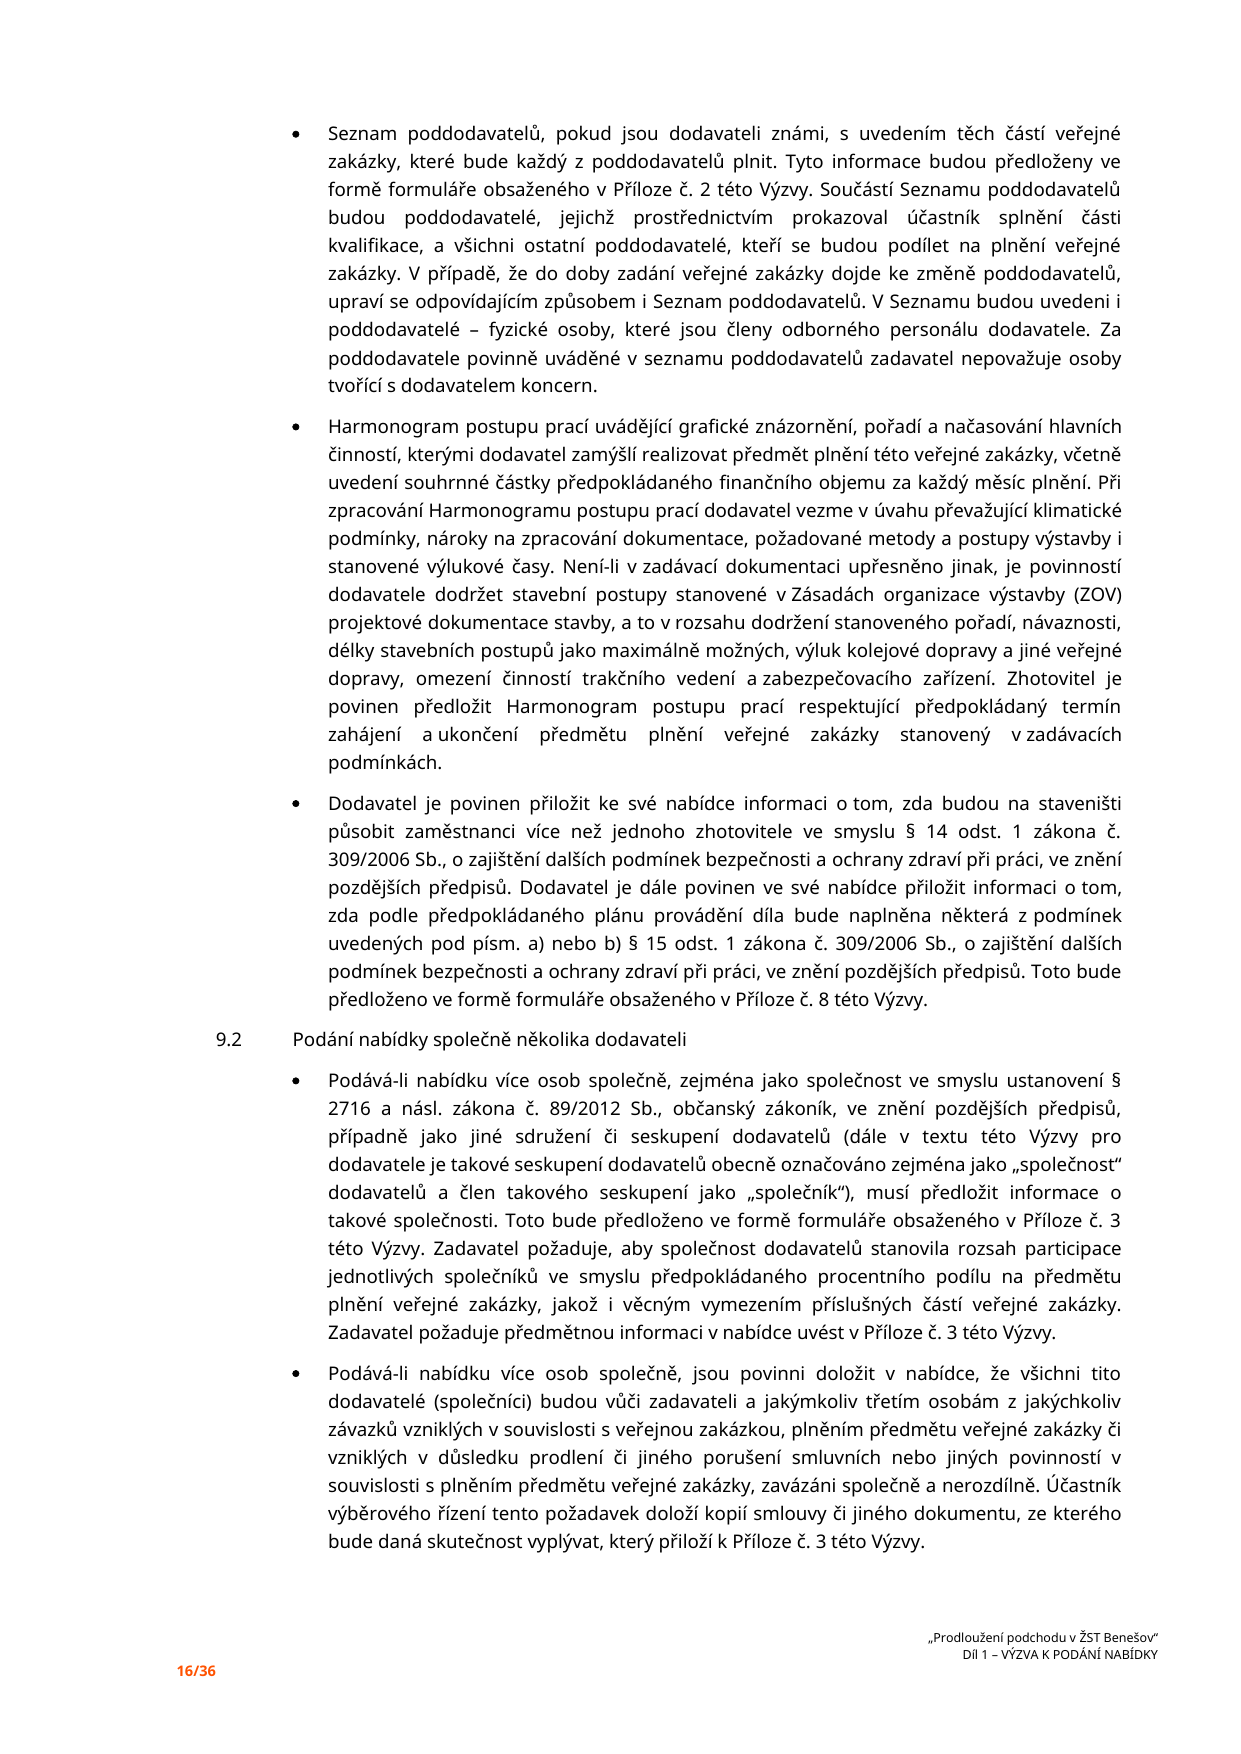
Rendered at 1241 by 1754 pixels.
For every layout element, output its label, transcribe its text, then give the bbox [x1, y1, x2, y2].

text Podává-li nabídku více osob společně, jsou povinni doložit v nabídce, že všichni tito dodavatelé (společníci) budou vůči zadavateli a jakýmkoliv třetím osobám z jakýchkoliv závazků vzniklých v souvislosti s veřejnou zakázkou, plněním předmětu veřejné zakázky či vzniklých v důsledku prodlení či jiného porušení smluvních nebo jiných povinností v souvislosti s plněním předmětu veřejné zakázky, zavázáni společně a nerozdílně. Účastník výběrového řízení tento požadavek doloží kopií smlouvy či jiného dokumentu, ze kterého bude daná skutečnost vyplývat, který přiloží k Příloze č. 3 této Výzvy. [292, 1360, 1122, 1554]
text Podání nabídky společně několika dodavateli [216, 1027, 1122, 1052]
text Harmonogram postupu prací uvádějící grafické znázornění, pořadí a načasování hlavních činností, kterými dodavatel zamýšlí realizovat předmět plnění této veřejné zakázky, včetně uvedení souhrnné částky předpokládaného finančního objemu za každý měsíc plnění. Při zpracování Harmonogramu postupu prací dodavatel vezme v úvahu převažující klimatické podmínky, nároky na zpracování dokumentace, požadované metody a postupy výstavby i stanovené výlukové časy. Není-li v zadávací dokumentaci upřesněno jinak, je povinností dodavatele dodržet stavební postupy stanovené v Zásadách organizace výstavby (ZOV) projektové dokumentace stavby, a to v rozsahu dodržení stanoveného pořadí, návaznosti, délky stavebních postupů jako maximálně možných, výluk kolejové dopravy a jiné veřejné dopravy, omezení činností trakčního vedení a zabezpečovacího zařízení. Zhotovitel je povinen předložit Harmonogram postupu prací respektující předpokládaný termín zahájení a ukončení předmětu plnění veřejné zakázky stanovený v zadávacích podmínkách. [292, 413, 1122, 775]
text Seznam poddodavatelů, pokud jsou dodavateli známi, s uvedením těch částí veřejné zakázky, které bude každý z poddodavatelů plnit. Tyto informace budou předloženy ve formě formuláře obsaženého v Příloze č. 2 této Výzvy. Součástí Seznamu poddodavatelů budou poddodavatelé, jejichž prostřednictvím prokazoval účastník splnění části kvalifikace, a všichni ostatní poddodavatelé, kteří se budou podílet na plnění veřejné zakázky. V případě, že do doby zadání veřejné zakázky dojde ke změně poddodavatelů, upraví se odpovídajícím způsobem i Seznam poddodavatelů. V Seznamu budou uvedeni i poddodavatelé – fyzické osoby, které jsou členy odborného personálu dodavatele. Za poddodavatele povinně uváděné v seznamu poddodavatelů zadavatel nepovažuje osoby tvořící s dodavatelem koncern. [292, 121, 1122, 398]
text Dodavatel je povinen přiložit ke své nabídce informaci o tom, zda budou na staveništi působit zaměstnanci více než jednoho zhotovitele ve smyslu § 14 odst. 1 zákona č. 309/2006 Sb., o zajištění dalších podmínek bezpečnosti a ochrany zdraví při práci, ve znění pozdějších předpisů. Dodavatel je dále povinen ve své nabídce přiložit informaci o tom, zda podle předpokládaného plánu provádění díla bude naplněna některá z podmínek uvedených pod písm. a) nebo b) § 15 odst. 1 zákona č. 309/2006 Sb., o zajištění dalších podmínek bezpečnosti a ochrany zdraví při práci, ve znění pozdějších předpisů. Toto bude předloženo ve formě formuláře obsaženého v Příloze č. 8 této Výzvy. [292, 790, 1122, 1012]
text Podává-li nabídku více osob společně, zejména jako společnost ve smyslu ustanovení § 2716 a násl. zákona č. 89/2012 Sb., občanský zákoník, ve znění pozdějších předpisů, případně jako jiné sdružení či seskupení dodavatelů (dále v textu této Výzvy pro dodavatele je takové seskupení dodavatelů obecně označováno zejména jako „společnost“ dodavatelů a člen takového seskupení jako „společník“), musí předložit informace o takové společnosti. Toto bude předloženo ve formě formuláře obsaženého v Příloze č. 3 této Výzvy. Zadavatel požaduje, aby společnost dodavatelů stanovila rozsah participace jednotlivých společníků ve smyslu předpokládaného procentního podílu na předmětu plnění veřejné zakázky, jakož i věcným vymezením příslušných částí veřejné zakázky. Zadavatel požaduje předmětnou informaci v nabídce uvést v Příloze č. 3 této Výzvy. [292, 1067, 1122, 1345]
